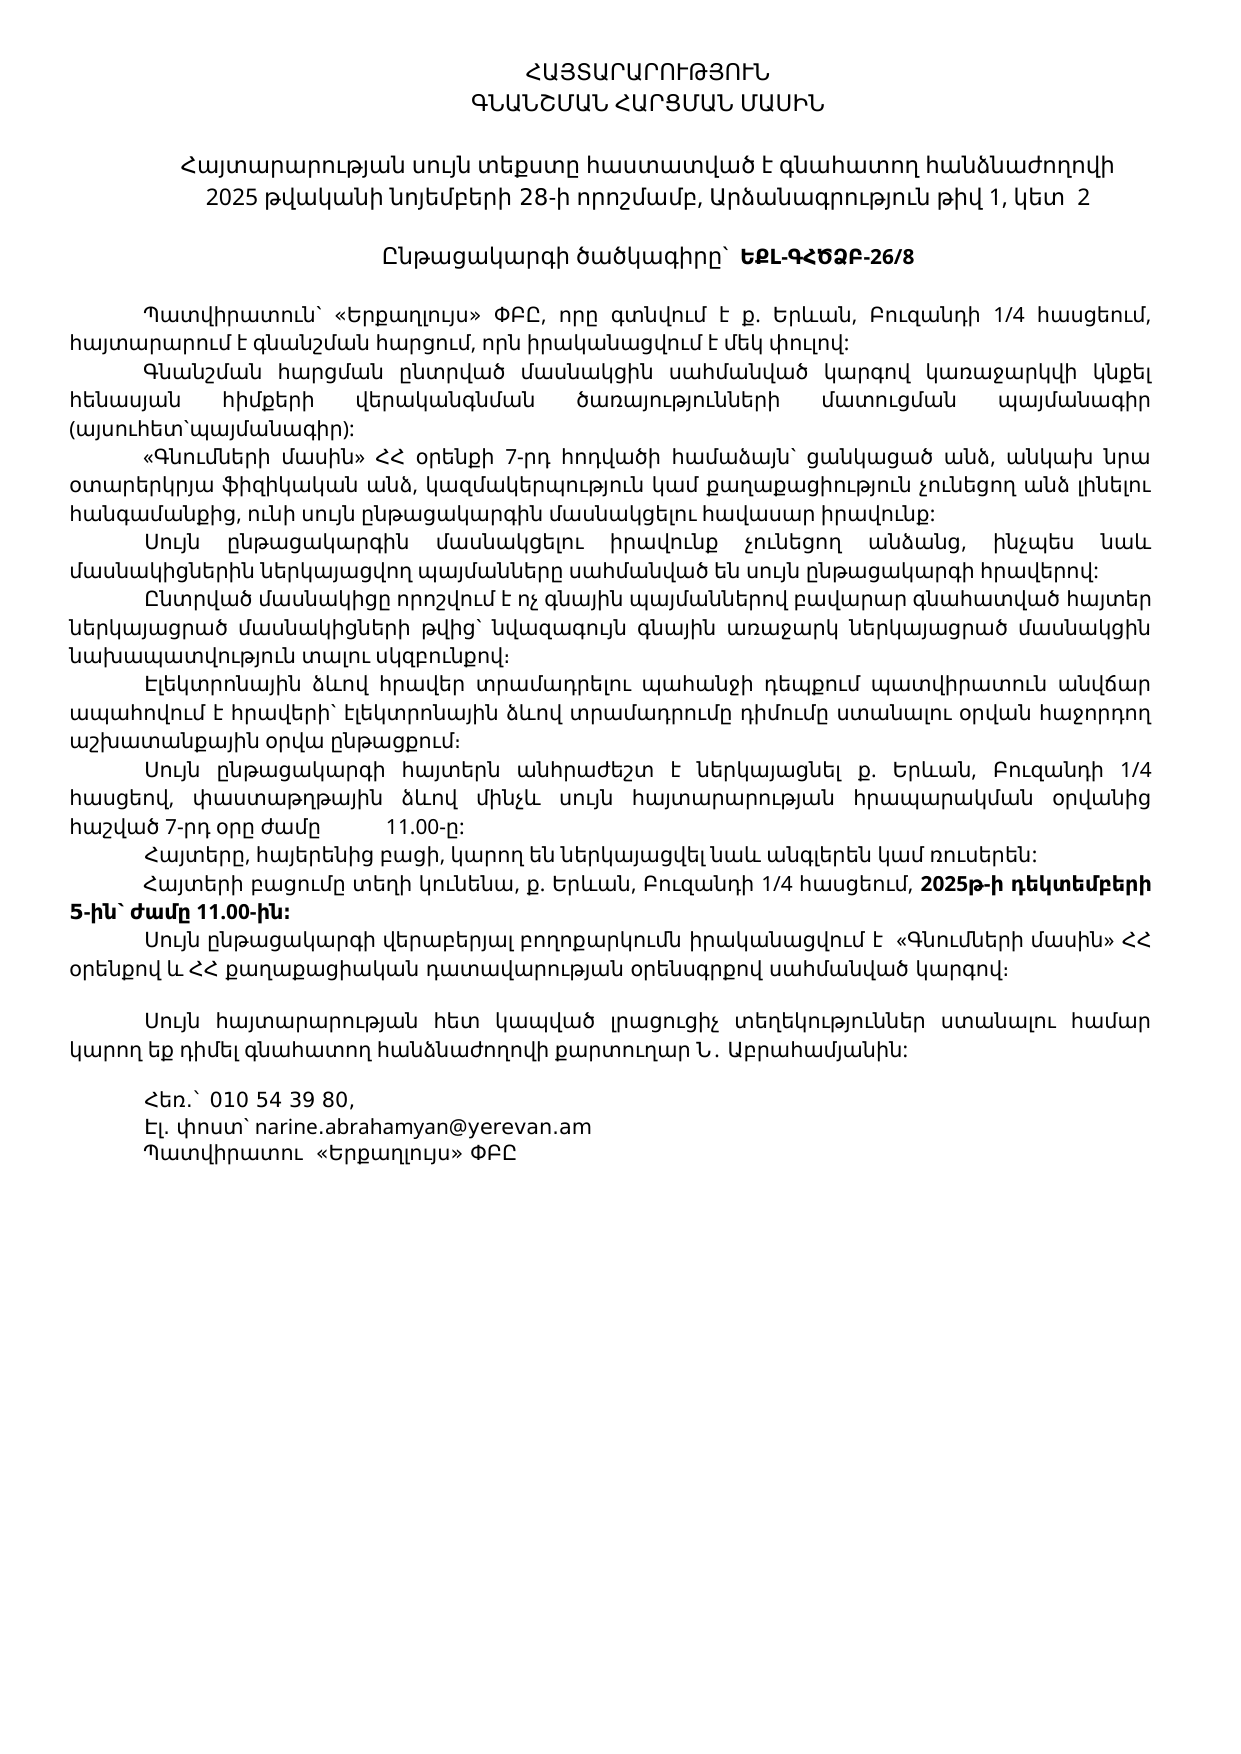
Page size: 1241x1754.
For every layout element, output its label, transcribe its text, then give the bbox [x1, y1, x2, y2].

text 2025 թվականի նոյեմբերի 28-ի որոշմամբ, Արձանագրություն թիվ 1, կետ 2 [69, 181, 1152, 212]
text Սույն հայտարարության հետ կապված լրացուցիչ տեղեկություններ ստանալու համար կարող եք դիմել գնահատող հանձնաժողովի քարտուղար Ն․ Աբրահամյանին: [69, 1007, 1152, 1063]
text Պատվիրատուն` «Երքաղլույս» ՓԲԸ, որը գտնվում է ք. Երևան, Բուզանդի 1/4 հասցեում, հայտարարում է գնանշման հարցում, որն իրականացվում է մեկ փուլով: [69, 300, 1152, 357]
text Սույն ընթացակարգի վերաբերյալ բողոքարկումն իրականացվում է «Գնումների մասին» ՀՀ օրենքով և ՀՀ քաղաքացիական դատավարության օրենսգրքով սահմանված կարգով։ [69, 926, 1152, 982]
text Հեռ.` 010 54 39 80, [69, 1088, 1152, 1112]
text Պատվիրատու «Երքաղլույս» ՓԲԸ [69, 1141, 1152, 1165]
text Էլ. փոստ` narine․abrahamyan@yerevan.am [69, 1112, 1152, 1141]
text Ընտրված մասնակիցը որոշվում է ոչ գնային պայմաններով բավարար գնահատված հայտեր ներկայացրած մասնակիցների թվից` նվազագույն գնային առաջարկ ներկայացրած մասնակցին նախապատվություն տալու սկզբունքով։ [69, 584, 1152, 669]
text Հայտերի բացումը տեղի կունենա, ք. Երևան, Բուզանդի 1/4 հասցեում, 2025թ-ի դեկտեմբերի 5-ին` ժամը 11.00-ին։ [69, 869, 1152, 926]
text Հայտերը, հայերենից բացի, կարող են ներկայացվել նաև անգլերեն կամ ռուսերեն: [69, 840, 1152, 869]
text Ընթացակարգի ծածկագիրը` ԵՔԼ-ԳՀԾՁԲ-26/8 [69, 240, 1152, 271]
text «Գնումների մասին» ՀՀ օրենքի 7-րդ հոդվածի համաձայն` ցանկացած անձ, անկախ նրա օտարերկրյա ֆիզիկական անձ, կազմակերպություն կամ քաղաքացիություն չունեցող անձ լինելու հանգամանքից, ունի սույն ընթացակարգին մասնակցելու հավասար իրավունք: [69, 442, 1152, 527]
text ՀԱՅՏԱՐԱՐՈՒԹՅՈՒՆ [69, 56, 1152, 87]
text Էլեկտրոնային ձևով հրավեր տրամադրելու պահանջի դեպքում պատվիրատուն անվճար ապահովում է հրավերի` էլեկտրոնային ձևով տրամադրումը դիմումը ստանալու օրվան հաջորդող աշխատանքային օրվա ընթացքում։ [69, 669, 1152, 755]
text Սույն ընթացակարգին մասնակցելու իրավունք չունեցող անձանց, ինչպես նաև մասնակիցներին ներկայացվող պայմանները սահմանված են սույն ընթացակարգի հրավերով: [69, 527, 1152, 584]
text Հայտարարության սույն տեքստը հաստատված է գնահատող հանձնաժողովի [69, 149, 1152, 181]
text Սույն ընթացակարգի հայտերն անհրաժեշտ է ներկայացնել ք. Երևան, Բուզանդի 1/4 հասցեով, փաստաթղթային ձևով մինչև սույն հայտարարության հրապարակման օրվանից հաշված 7-րդ օրը ժամը 11.00-ը: [69, 755, 1152, 840]
text Գնանշման հարցման ընտրված մասնակցին սահմանված կարգով կառաջարկվի կնքել հենասյան հիմքերի վերականգնման ծառայությունների մատուցման պայմանագիր (այսուհետ`պայմանագիր): [69, 357, 1152, 442]
text ԳՆԱՆՇՄԱՆ ՀԱՐՑՄԱՆ ՄԱՍԻՆ [69, 87, 1152, 118]
